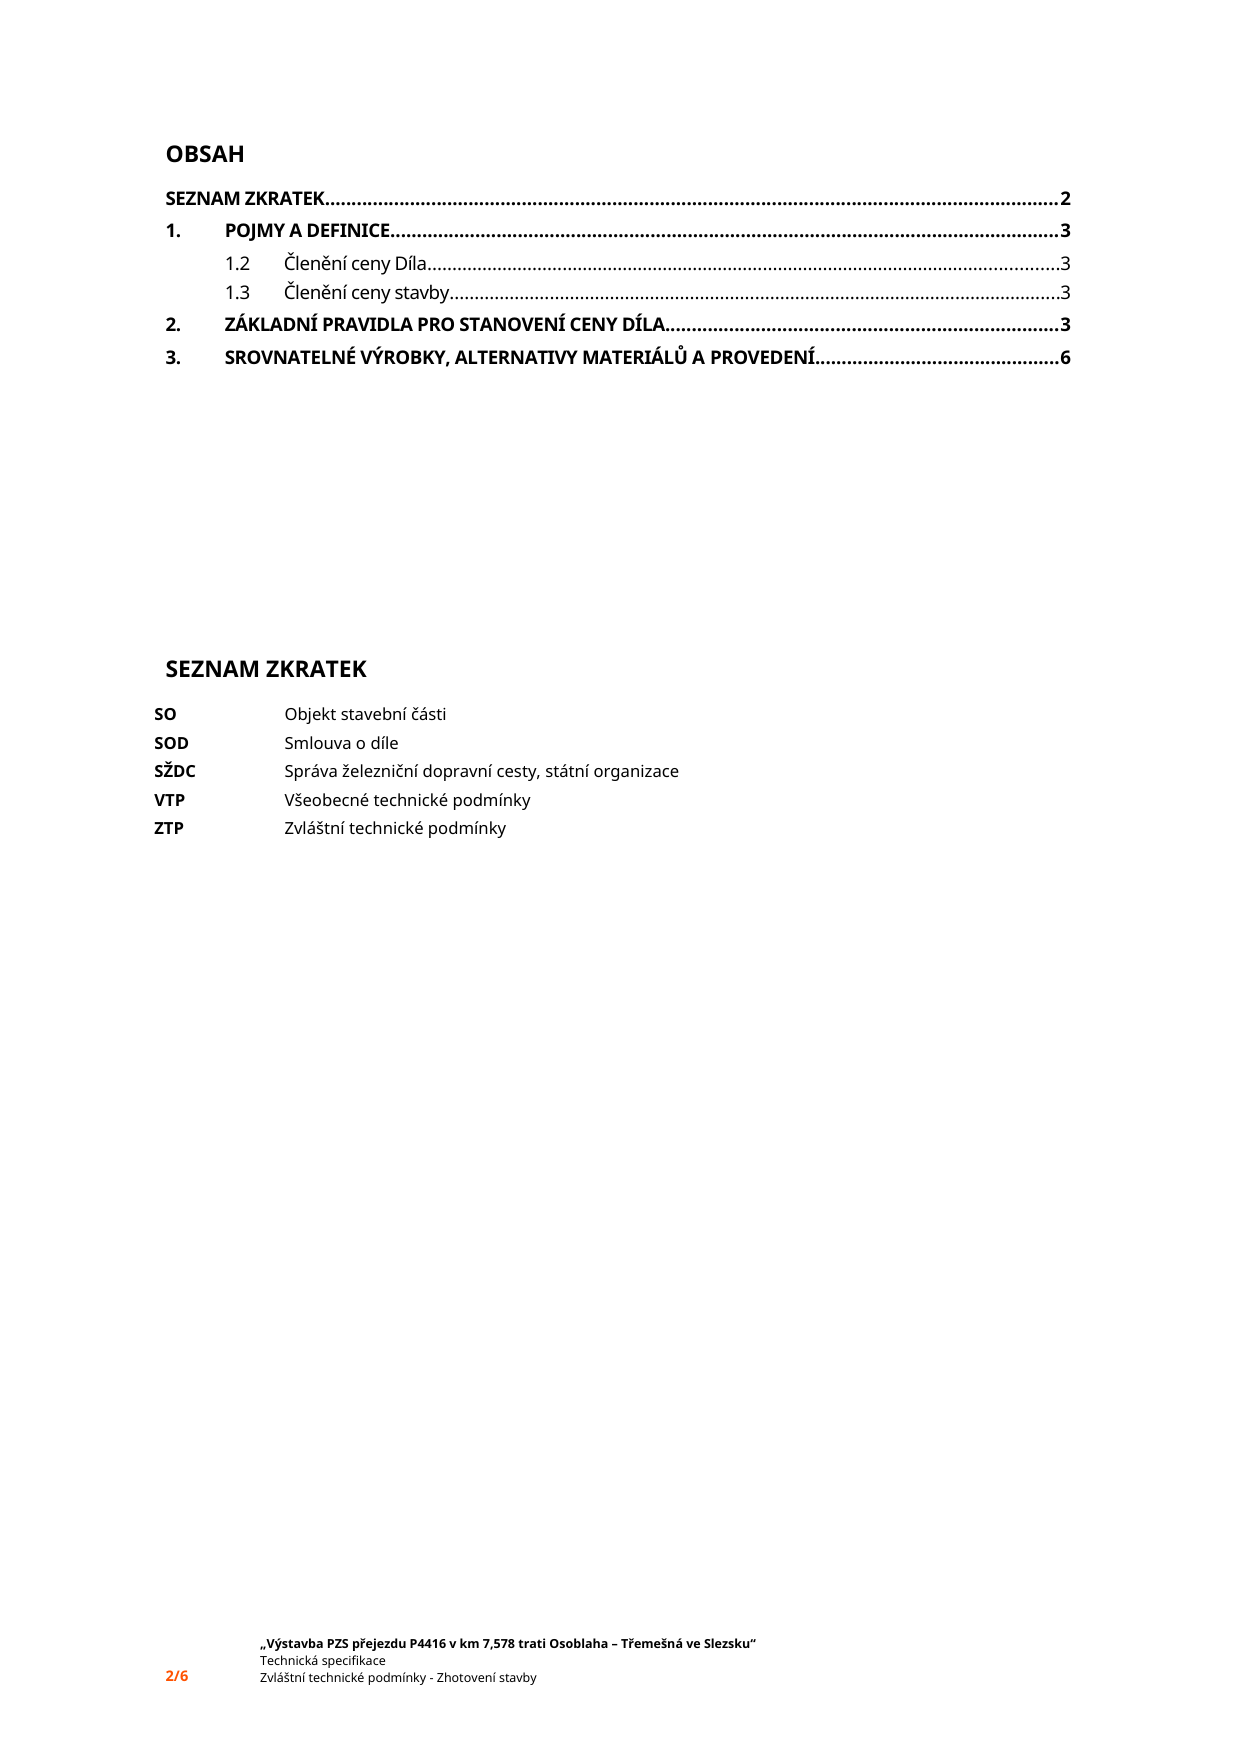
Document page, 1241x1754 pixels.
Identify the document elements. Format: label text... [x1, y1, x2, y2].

text 2. ZÁKLADNÍ PRAVIDLA PRO stanovení ceny Díla 3 [165, 312, 1075, 337]
table_header Objekt stavební části [284, 700, 1061, 728]
table_cell SOD [154, 728, 284, 757]
table_cell Správa železniční dopravní cesty, státní organizace [284, 757, 1061, 785]
table_cell Všeobecné technické podmínky [284, 785, 1061, 814]
table_cell VTP [154, 785, 284, 814]
text 1.3 Členění ceny stavby 3 [224, 279, 1075, 304]
text 1.2 Členění ceny Díla 3 [224, 250, 1075, 276]
text 1. POJMY A DEFINICE 3 [165, 217, 1075, 243]
text 3. SROVNATELNÉ VÝROBKY, ALTERNATIVY MATERIÁLŮ A PROVEDENÍ 6 [165, 344, 1075, 370]
table_cell ZTP [154, 814, 284, 842]
table_cell Zvláštní technické podmínky [284, 814, 1061, 842]
table_cell Smlouva o díle [284, 728, 1061, 757]
table_header SO [154, 700, 284, 728]
text SEZNAM ZKRATEK [165, 653, 1075, 684]
text Obsah [165, 138, 1075, 170]
text SEZNAM ZKRATEK 2 [165, 185, 1075, 211]
table_cell SŽDC [154, 757, 284, 785]
